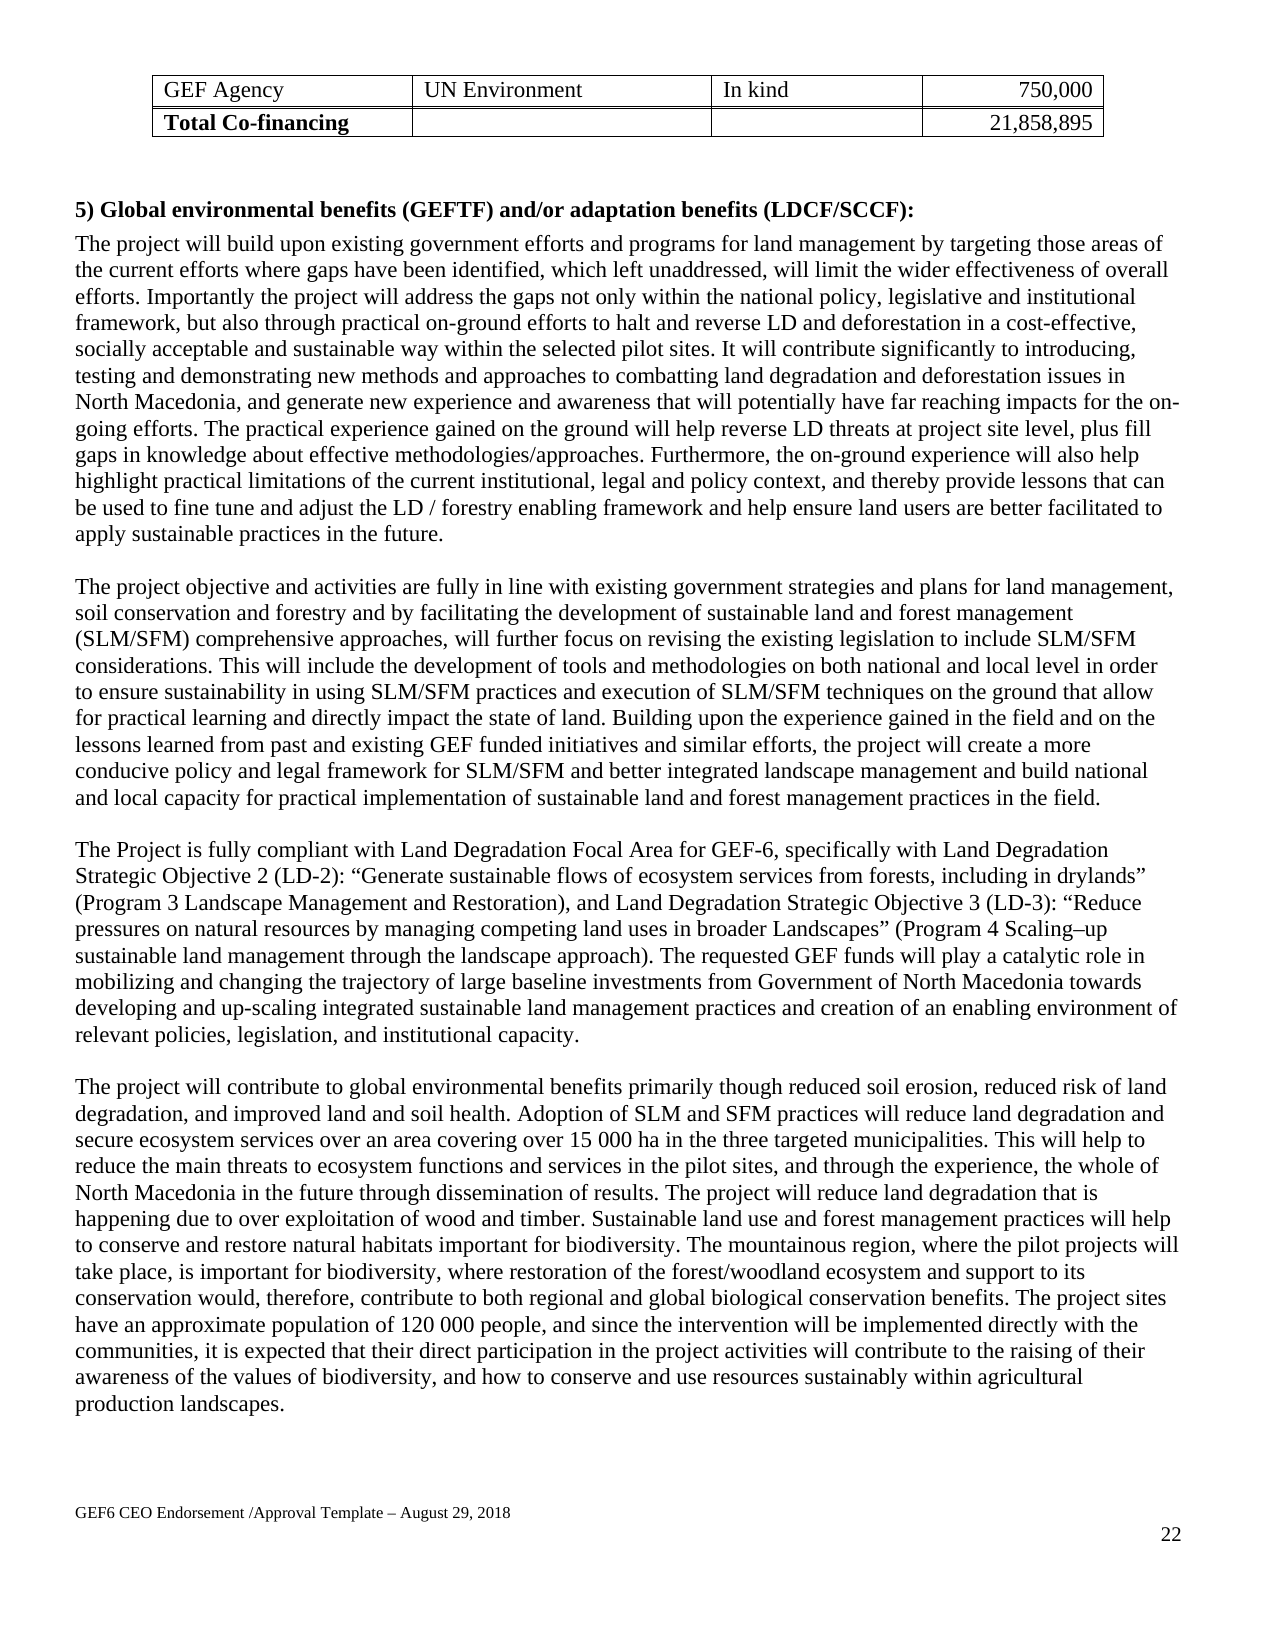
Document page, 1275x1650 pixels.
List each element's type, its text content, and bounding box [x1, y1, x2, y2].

table_cell In kind [712, 76, 922, 106]
table_cell Total Co-financing [153, 109, 412, 136]
table_cell GEF Agency [153, 76, 412, 106]
list The project will build upon existing government efforts and programs for land management by targeting those areas of the current efforts where gaps have been identified, which left unaddressed, will limit the wider effectiveness of overall efforts. Importantly the project will address the gaps not only within the national policy, legislative and institutional framework, but also through practical on-ground efforts to halt and reverse LD and deforestation in a cost-effective, socially acceptable and sustainable way within the selected pilot sites. It will contribute significantly to introducing, testing and demonstrating new methods and approaches to combatting land degradation and deforestation issues in North Macedonia, and generate new experience and awareness that will potentially have far reaching impacts for the on-going efforts. The practical experience gained on the ground will help reverse LD threats at project site level, plus fill gaps in knowledge about effective methodologies/approaches. Furthermore, the on-ground experience will also help highlight practical limitations of the current institutional, legal and policy context, and thereby provide lessons that can be used to fine tune and adjust the LD / forestry enabling framework and help ensure land users are better facilitated to apply sustainable practices in the future. [75, 230, 1181, 546]
table_cell 21,858,895 [923, 109, 1103, 136]
list The project will contribute to global environmental benefits primarily though reduced soil erosion, reduced risk of land degradation, and improved land and soil health. Adoption of SLM and SFM practices will reduce land degradation and secure ecosystem services over an area covering over 15 000 ha in the three targeted municipalities. This will help to reduce the main threats to ecosystem functions and services in the pilot sites, and through the experience, the whole of North Macedonia in the future through dissemination of results. The project will reduce land degradation that is happening due to over exploitation of wood and timber. Sustainable land use and forest management practices will help to conserve and restore natural habitats important for biodiversity. The mountainous region, where the pilot projects will take place, is important for biodiversity, where restoration of the forest/woodland ecosystem and support to its conservation would, therefore, contribute to both regional and global biological conservation benefits. The project sites have an approximate population of 120 000 people, and since the intervention will be implemented directly with the communities, it is expected that their direct participation in the project activities will contribute to the raising of their awareness of the values of biodiversity, and how to conserve and use resources sustainably within agricultural production landscapes. [75, 1073, 1181, 1416]
text 5) Global environmental benefits (GEFTF) and/or adaptation benefits (LDCF/SCCF): [75, 196, 1181, 222]
table_cell UN Environment [413, 76, 711, 106]
table_cell [712, 109, 922, 136]
table_cell 750,000 [923, 76, 1103, 106]
table_cell [413, 109, 711, 136]
list The Project is fully compliant with Land Degradation Focal Area for GEF-6, specifically with Land Degradation Strategic Objective 2 (LD-2): “Generate sustainable flows of ecosystem services from forests, including in drylands” (Program 3 Landscape Management and Restoration), and Land Degradation Strategic Objective 3 (LD-3): “Reduce pressures on natural resources by managing competing land uses in broader Landscapes” (Program 4 Scaling–up sustainable land management through the landscape approach). The requested GEF funds will play a catalytic role in mobilizing and changing the trajectory of large baseline investments from Government of North Macedonia towards developing and up-scaling integrated sustainable land management practices and creation of an enabling environment of relevant policies, legislation, and institutional capacity. [75, 836, 1181, 1047]
list The project objective and activities are fully in line with existing government strategies and plans for land management, soil conservation and forestry and by facilitating the development of sustainable land and forest management (SLM/SFM) comprehensive approaches, will further focus on revising the existing legislation to include SLM/SFM considerations. This will include the development of tools and methodologies on both national and local level in order to ensure sustainability in using SLM/SFM practices and execution of SLM/SFM techniques on the ground that allow for practical learning and directly impact the state of land. Building upon the experience gained in the field and on the lessons learned from past and existing GEF funded initiatives and similar efforts, the project will create a more conducive policy and legal framework for SLM/SFM and better integrated landscape management and build national and local capacity for practical implementation of sustainable land and forest management practices in the field. [75, 573, 1181, 810]
